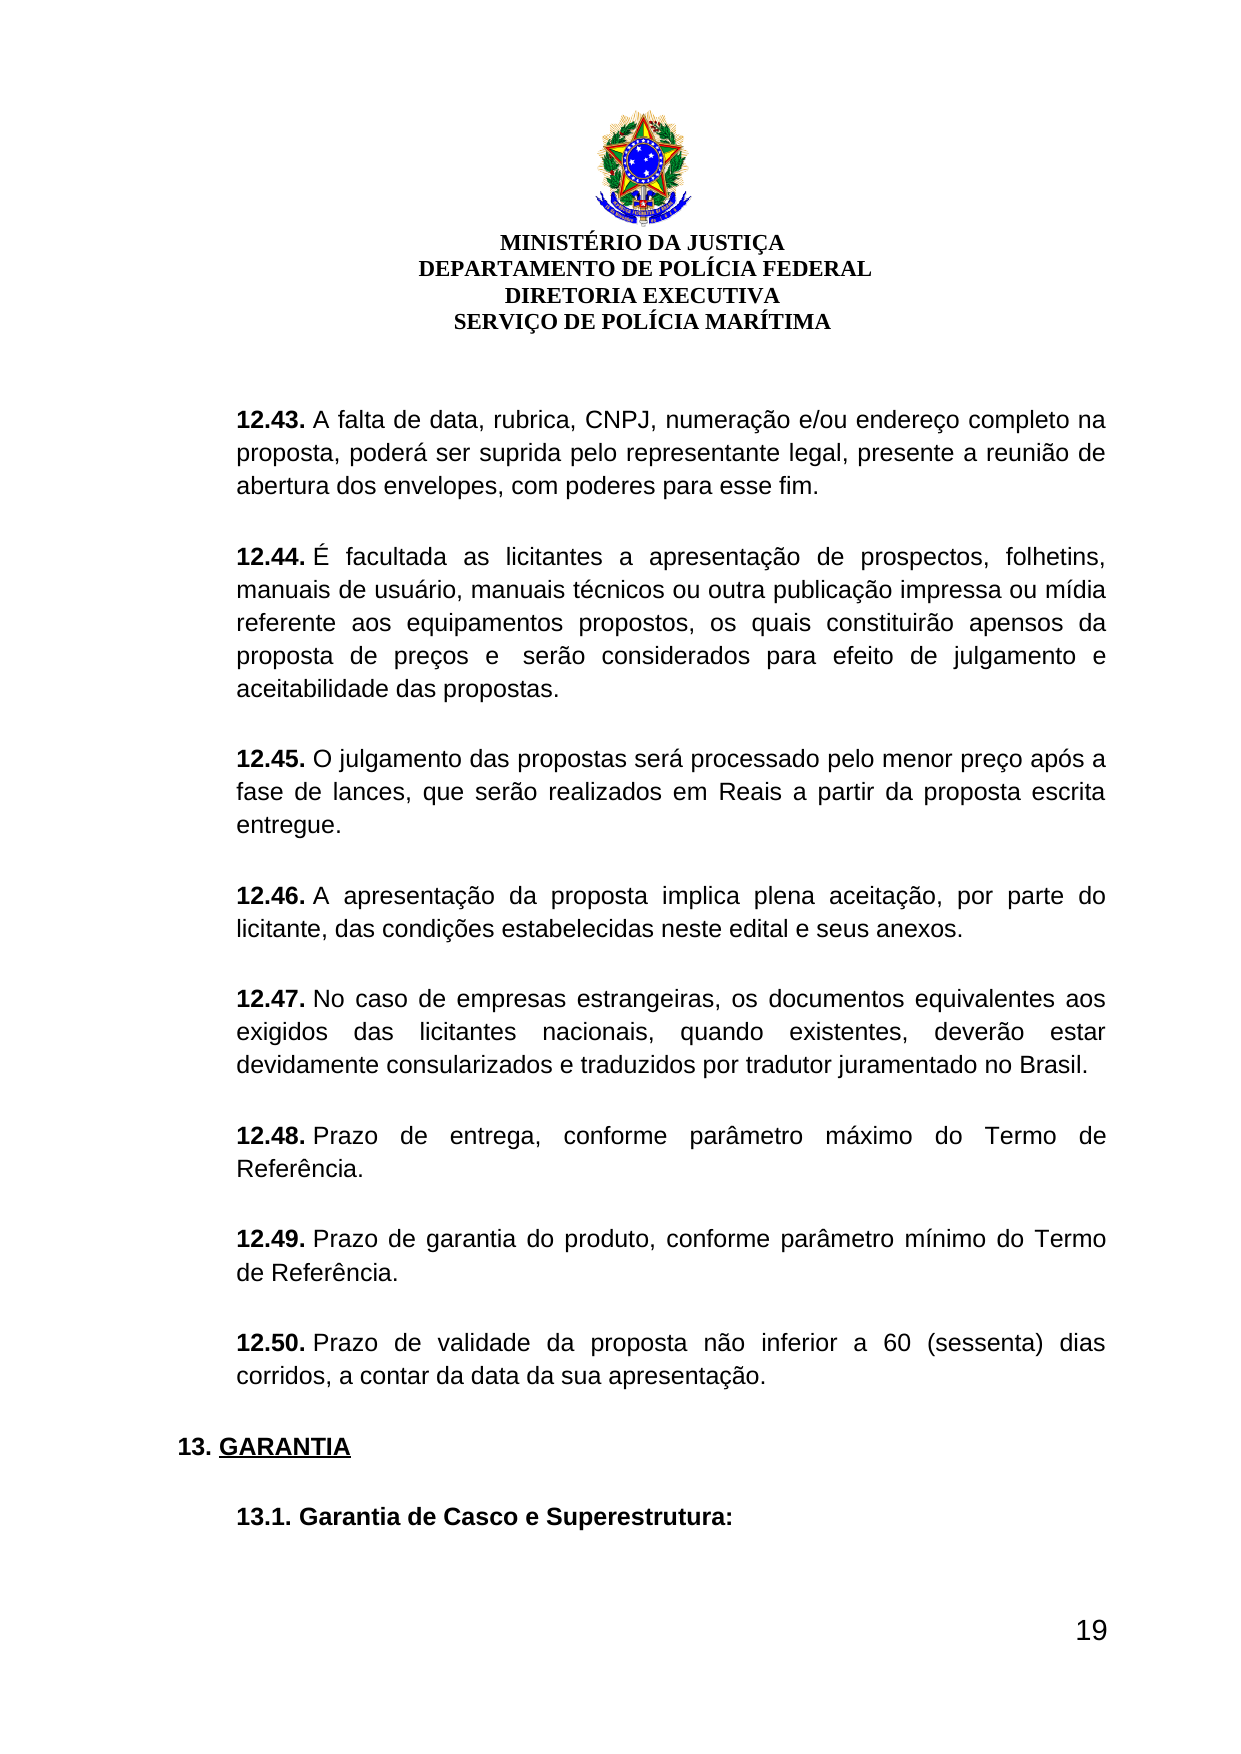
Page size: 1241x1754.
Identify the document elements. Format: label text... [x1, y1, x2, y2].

list GARANTIA [177, 1432, 1107, 1460]
list É facultada as licitantes a apresentação de prospectos, folhetins, manuais de usuário, manuais técnicos ou outra publicação impressa ou mídia referente aos equipamentos propostos, os quais constituirão apensos da proposta de preços e serão considerados para efeito de julgamento e aceitabilidade das propostas. [236, 542, 1107, 702]
list No caso de empresas estrangeiras, os documentos equivalentes aos exigidos das licitantes nacionais, quando existentes, deverão estar devidamente consularizados e traduzidos por tradutor juramentado no Brasil. [236, 984, 1107, 1079]
list Prazo de entrega, conforme parâmetro máximo do Termo de Referência. [236, 1121, 1107, 1183]
list Prazo de garantia do produto, conforme parâmetro mínimo do Termo de Referência. [236, 1224, 1107, 1286]
list A falta de data, rubrica, CNPJ, numeração e/ou endereço completo na proposta, poderá ser suprida pelo representante legal, presente a reunião de abertura dos envelopes, com poderes para esse fim. [236, 405, 1107, 500]
list A apresentação da proposta implica plena aceitação, por parte do licitante, das condições estabelecidas neste edital e seus anexos. [236, 881, 1107, 943]
list Prazo de validade da proposta não inferior a 60 (sessenta) dias corridos, a contar da data da sua apresentação. [236, 1328, 1107, 1390]
list Garantia de Casco e Superestrutura: [236, 1502, 1107, 1531]
list O julgamento das propostas será processado pelo menor preço após a fase de lances, que serão realizados em Reais a partir da proposta escrita entregue. [236, 744, 1107, 839]
